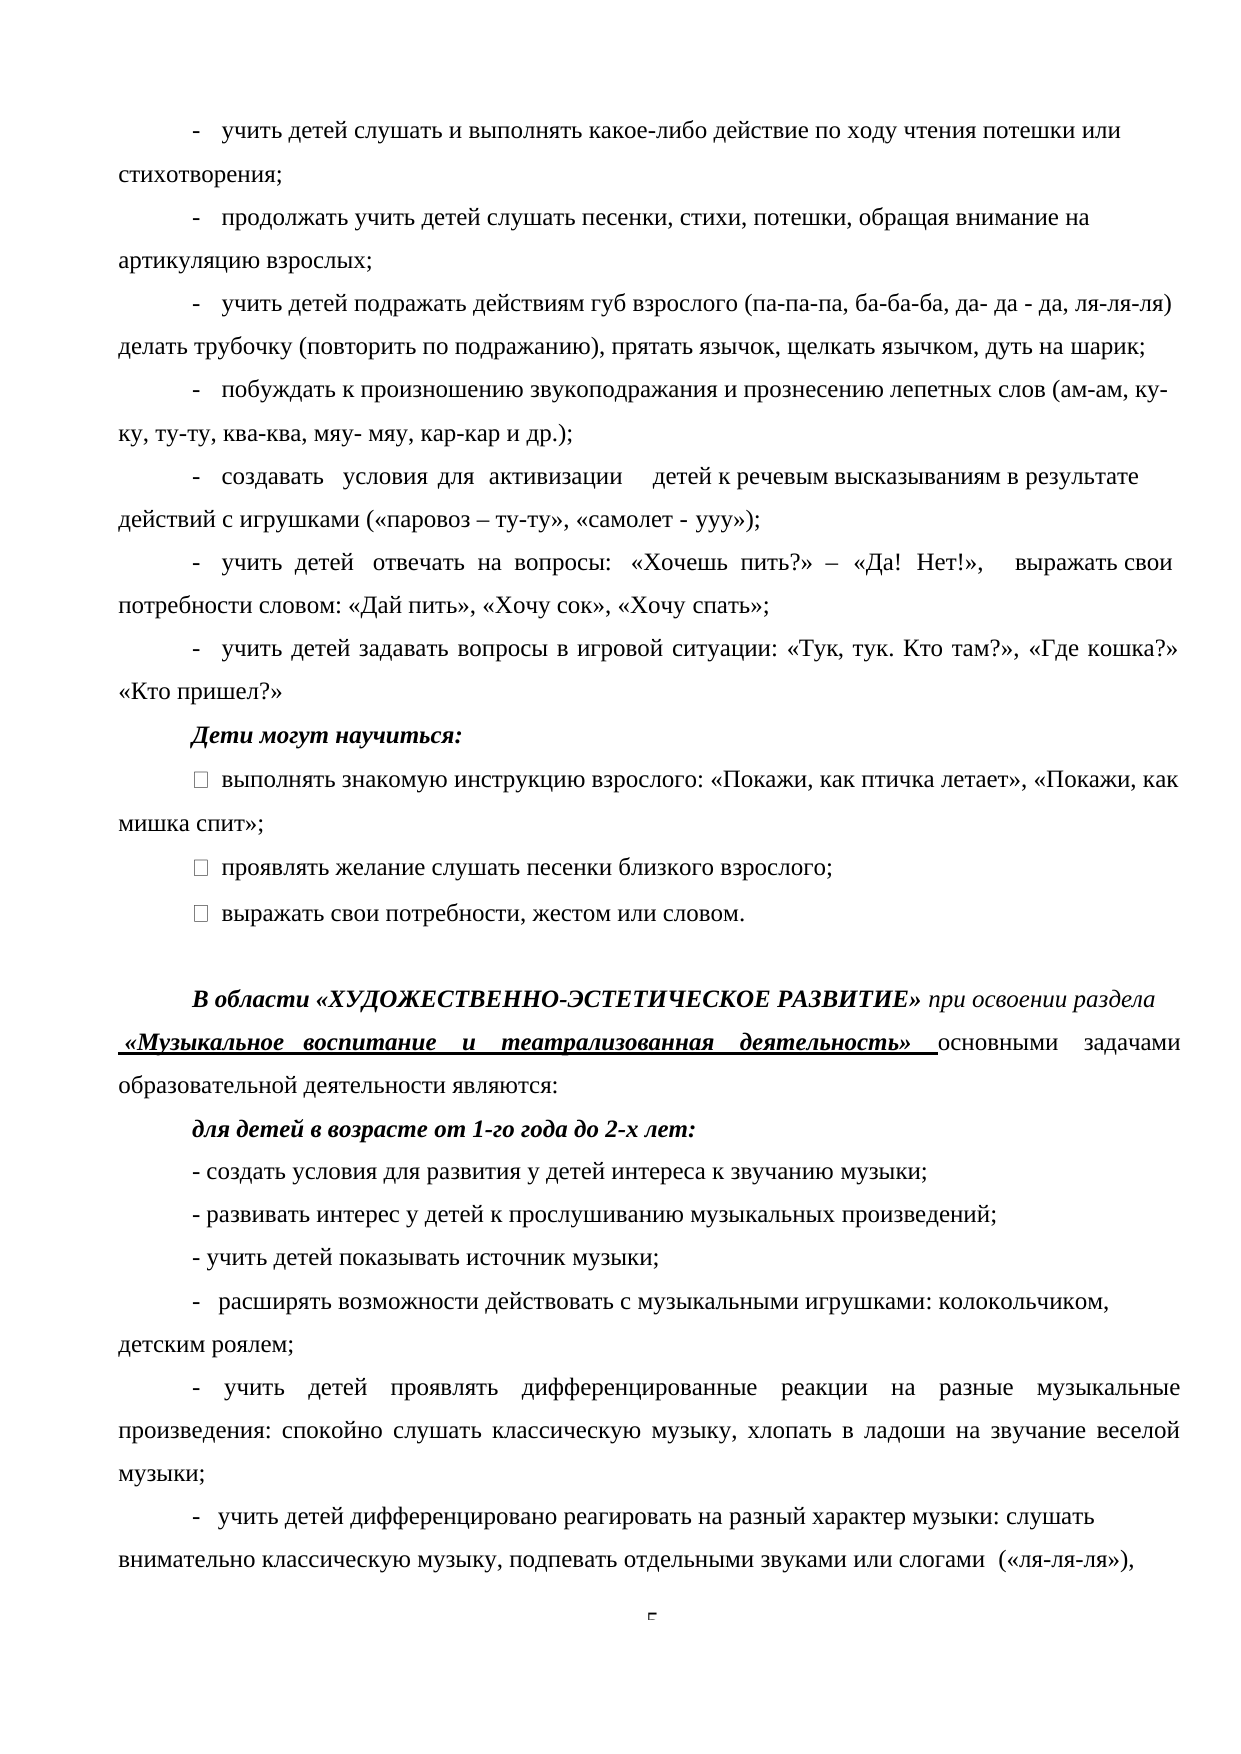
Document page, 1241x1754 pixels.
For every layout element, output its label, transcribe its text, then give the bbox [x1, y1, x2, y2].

list создать условия для развития у детей интереса к звучанию музыки; [192, 1156, 1205, 1185]
list учить детей задавать вопросы в игровой ситуации: «Тук, тук. Кто там?», «Где кошка?» [118, 633, 1205, 662]
text «Музыкальное воспитание и театрализованная деятельность» основными задачами образовательной деятельности являются: [118, 1027, 1181, 1099]
list учить детей дифференцировано реагировать на разный характер музыки: слушать внимательно классическую музыку, подпевать отдельными звуками или слогами («ля-ля-ля»), [118, 1501, 1181, 1573]
subtitle Дети могут научиться: [192, 720, 1205, 748]
list учить детей отвечать на вопросы: «Хочешь пить?» – «Да! Нет!», выражать свои потребности словом: «Дай пить», «Хочу сок», «Хочу спать»; [118, 547, 1181, 619]
text проявлять желание слушать песенки близкого взрослого; выражать свои потребности, жестом или словом. [221, 852, 835, 927]
list учить детей проявлять дифференцированные реакции на разные музыкальные произведения: спокойно слушать классическую музыку, хлопать в ладоши на звучание веселой музыки; [118, 1372, 1181, 1487]
list учить детей показывать источник музыки; [192, 1242, 1205, 1271]
text выполнять знакомую инструкцию взрослого: «Покажи, как птичка летает», «Покажи, как мишка спит»; [118, 764, 1205, 836]
list создавать условия для активизации детей к речевым высказываниям в результате действий с игрушками («паровоз – ту-ту», «самолет - ууу»); [118, 461, 1181, 533]
list учить детей слушать и выполнять какое-либо действие по ходу чтения потешки или стихотворения; [118, 115, 1181, 187]
text «Кто пришел?» [118, 676, 1205, 705]
text В области «ХУДОЖЕСТВЕННО-ЭСТЕТИЧЕСКОЕ РАЗВИТИЕ» при освоении раздела [192, 984, 1205, 1012]
list развивать интерес у детей к прослушиванию музыкальных произведений; [192, 1199, 1205, 1228]
list учить детей подражать действиям губ взрослого (па-па-па, ба-ба-ба, да- да - да, ля-ля-ля) делать трубочку (повторить по подражанию), прятать язычок, щелкать язычком, дуть на шарик; [118, 288, 1182, 360]
picture [191, 850, 230, 883]
picture [191, 896, 230, 929]
subtitle для детей в возрасте от 1-го года до 2-х лет: [192, 1114, 1205, 1142]
list расширять возможности действовать с музыкальными игрушками: колокольчиком, детским роялем; [118, 1286, 1181, 1358]
list побуждать к произношению звукоподражания и прознесению лепетных слов (ам-ам, ку- ку, ту-ту, ква-ква, мяу- мяу, кар-кар и др.); [118, 374, 1181, 446]
list продолжать учить детей слушать песенки, стихи, потешки, обращая внимание на артикуляцию взрослых; [118, 202, 1181, 274]
